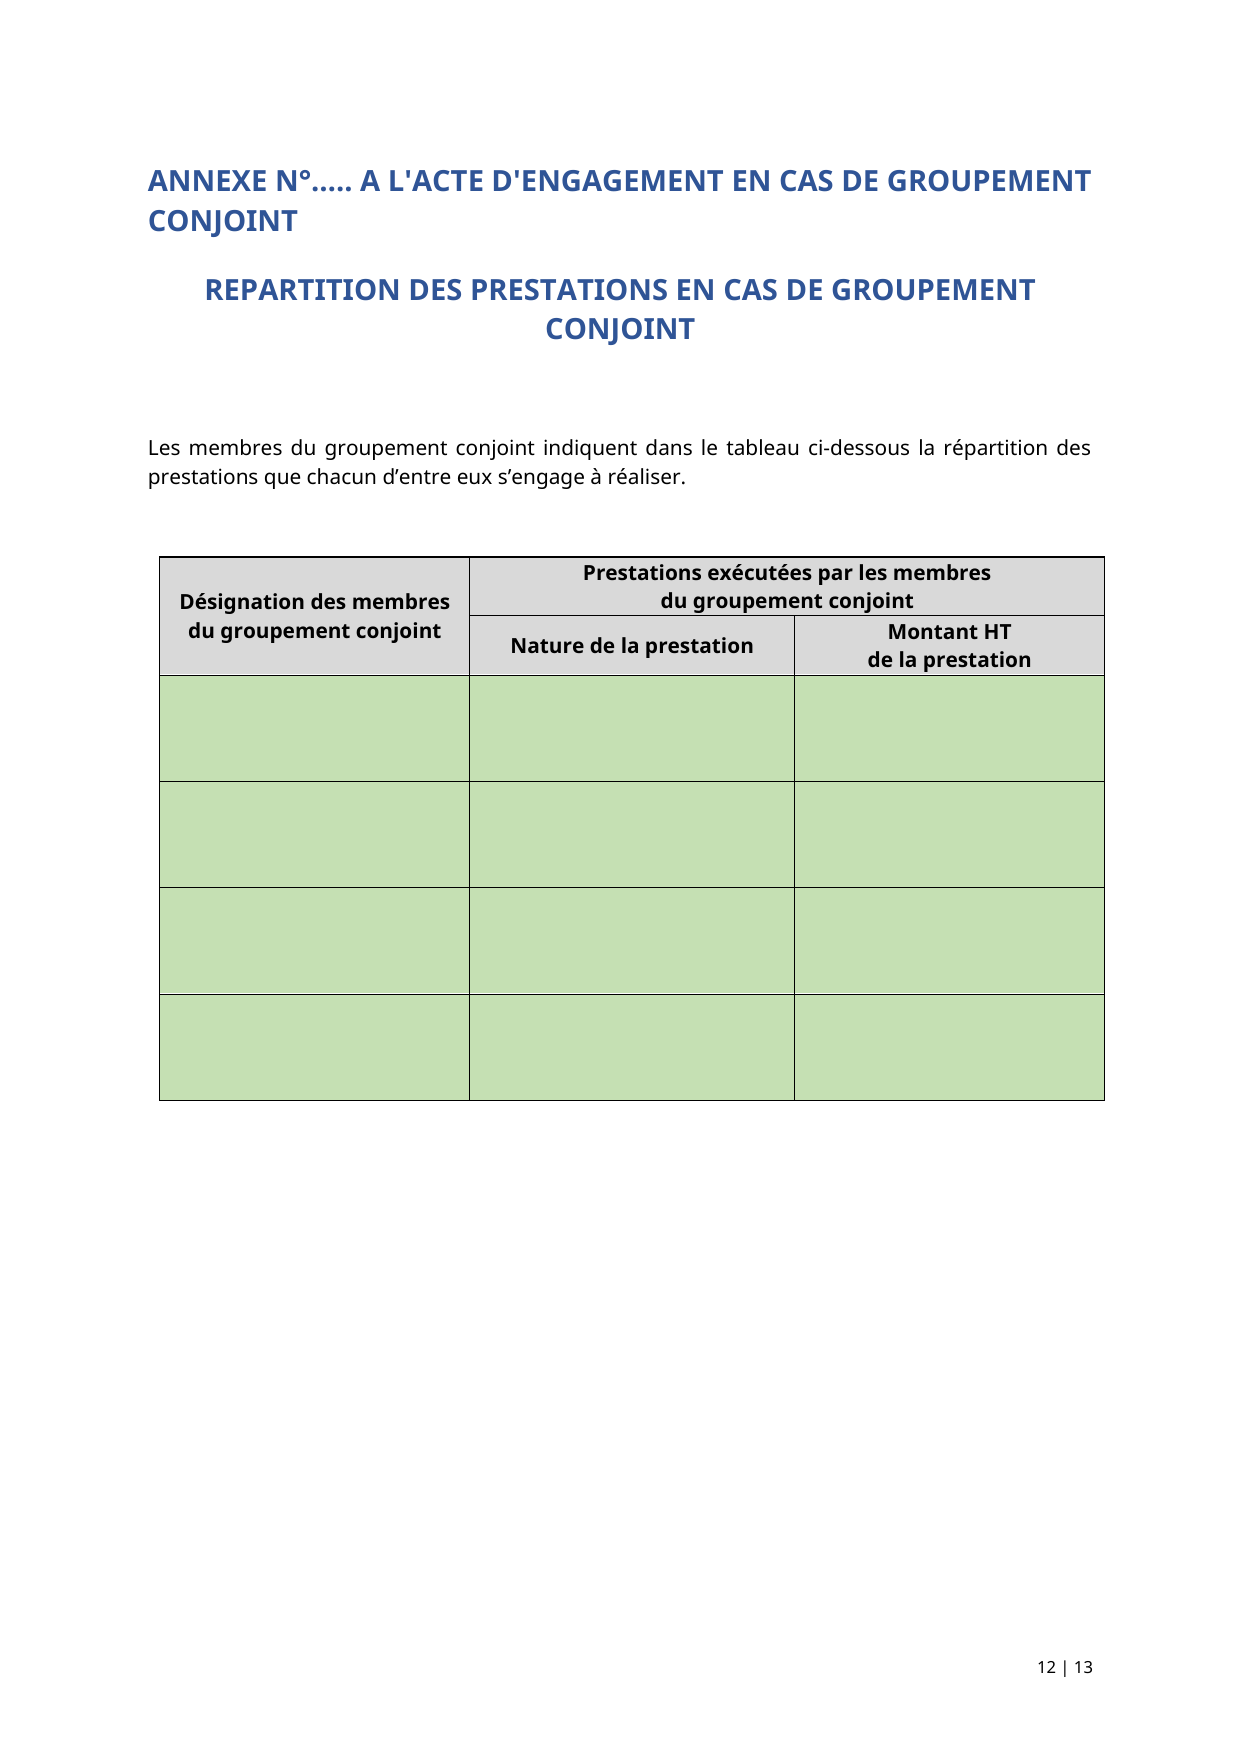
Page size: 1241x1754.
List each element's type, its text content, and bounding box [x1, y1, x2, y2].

table_cell [795, 995, 1104, 1100]
table_cell [795, 782, 1104, 887]
table_cell [160, 888, 469, 993]
table_cell [470, 888, 794, 993]
table_cell [795, 676, 1104, 781]
text Les membres du groupement conjoint indiquent dans le tableau ci-dessous la répartition des prestations que chacun d’entre eux s’engage à réaliser. [148, 433, 1092, 490]
table_cell Montant HT de la prestation [795, 616, 1104, 674]
table_header Désignation des membres du groupement conjoint [160, 558, 469, 674]
table_cell [160, 782, 469, 887]
table_cell [470, 995, 794, 1100]
table_cell Nature de la prestation [470, 616, 794, 674]
table_cell [470, 782, 794, 887]
table_cell [160, 676, 469, 781]
table_cell [795, 888, 1104, 993]
text REPARTITION DES PRESTATIONS EN CAS DE GROUPEMENT CONJOINT [148, 269, 1092, 348]
table_header Prestations exécutées par les membres du groupement conjoint [470, 558, 1104, 615]
table_cell [160, 995, 469, 1100]
table_cell [470, 676, 794, 781]
text ANNEXE N°….. A L'ACTE D'ENGAGEMENT EN CAS DE GROUPEMENT CONJOINT [148, 160, 1092, 239]
